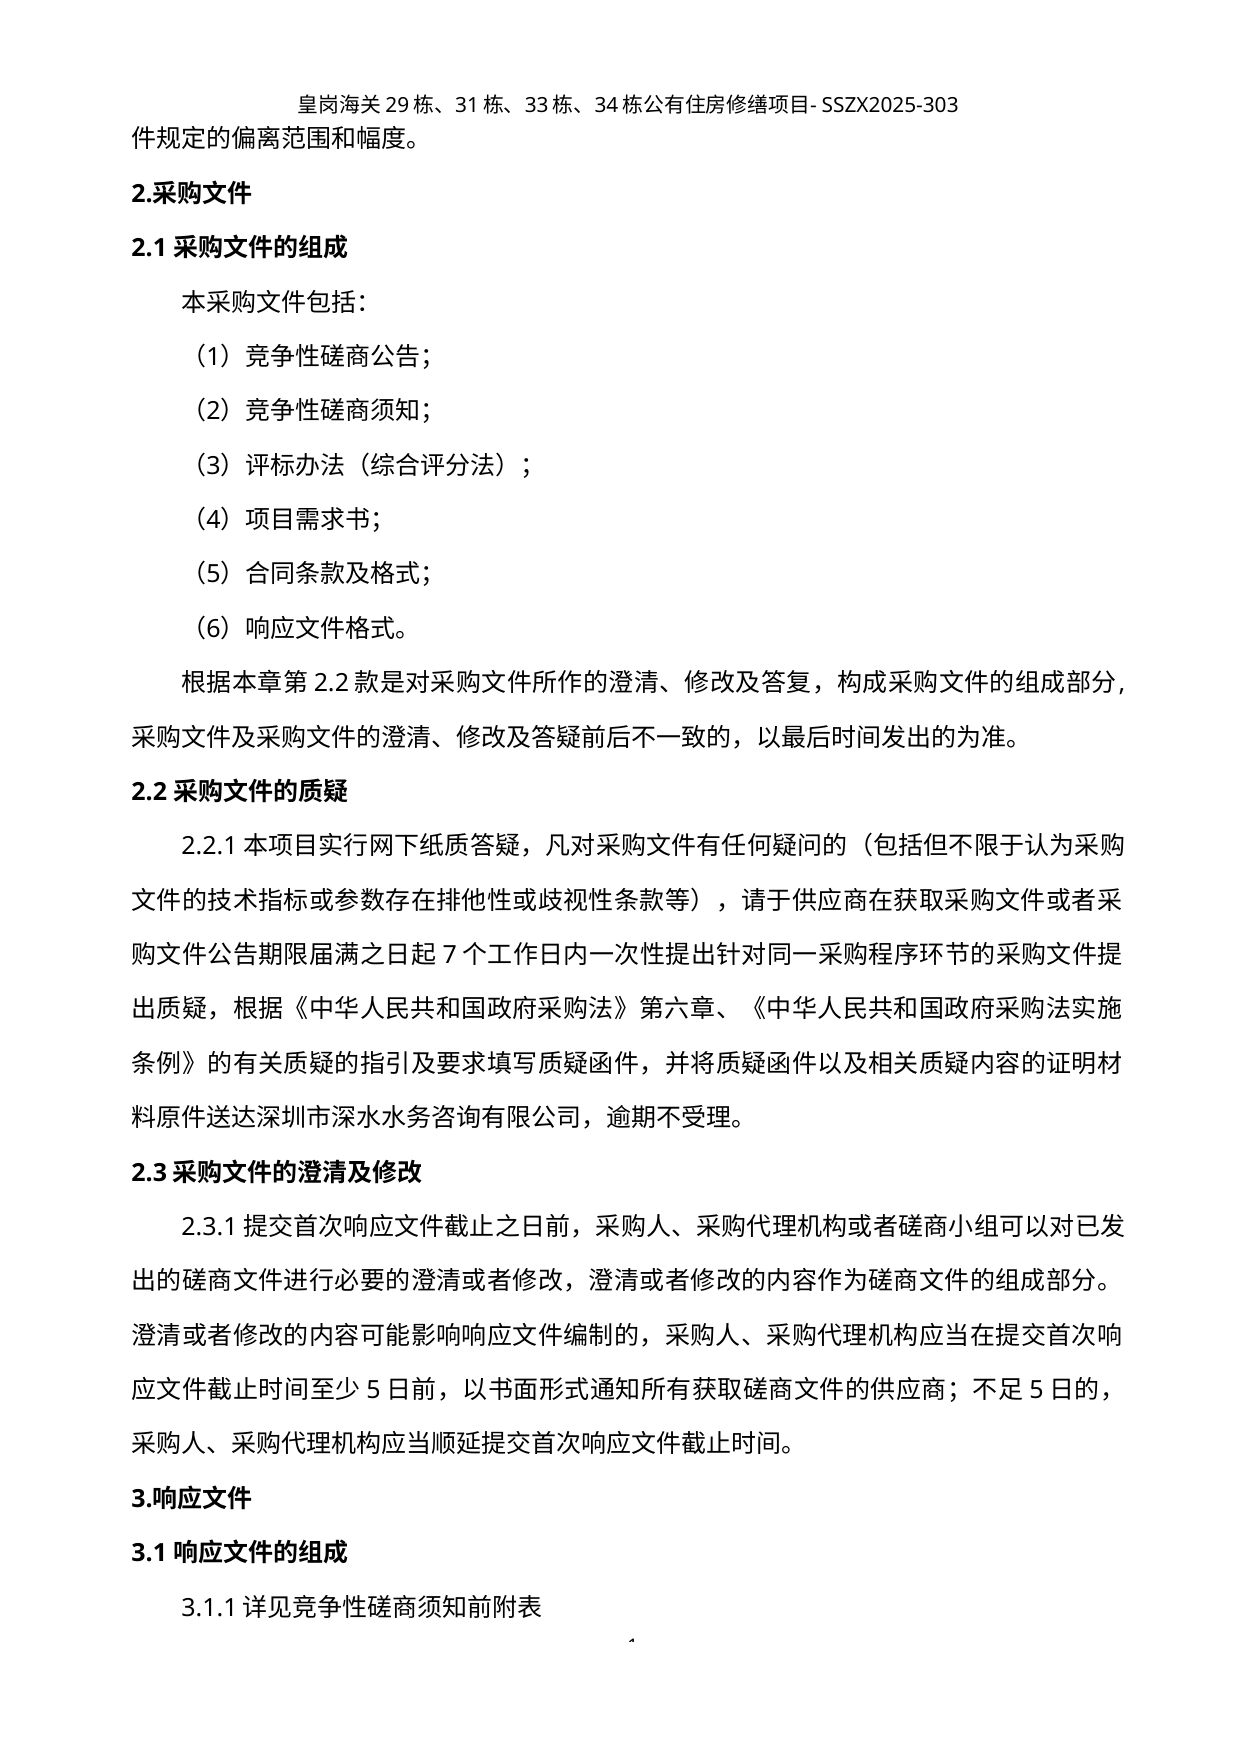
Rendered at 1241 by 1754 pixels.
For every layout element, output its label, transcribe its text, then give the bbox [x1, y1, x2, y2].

text 3.1 响应文件的组成 [131, 1533, 1125, 1569]
text 2.2.1本项目实行网下纸质答疑，凡对采购文件有任何疑问的（包括但不限于认为采购文件的技术指标或参数存在排他性或歧视性条款等），请于供应商在获取采购文件或者采购文件公告期限届满之日起7个工作日内一次性提出针对同一采购程序环节的采购文件提出质疑，根据《中华人民共和国政府采购法》第六章、《中华人民共和国政府采购法实施条例》的有关质疑的指引及要求填写质疑函件，并将质疑函件以及相关质疑内容的证明材料原件送达深圳市深水水务咨询有限公司，逾期不受理。 [131, 826, 1125, 1134]
text 根据本章第2.2款是对采购文件所作的澄清、修改及答复，构成采购文件的组成部分,采购文件及采购文件的澄清、修改及答疑前后不一致的，以最后时间发出的为准。 [131, 663, 1125, 753]
text （6）响应文件格式。 [131, 608, 1125, 644]
text （2）竞争性磋商须知； [131, 391, 1125, 427]
list 2.2 采购文件的质疑 [131, 771, 1125, 808]
text （3）评标办法（综合评分法）； [131, 445, 1125, 481]
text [131, 119, 1125, 155]
list 3.响应文件 [131, 1478, 1125, 1514]
text （4）项目需求书； [131, 499, 1125, 536]
text 本采购文件包括： [131, 282, 1125, 318]
list 2.3采购文件的澄清及修改 [131, 1152, 1125, 1188]
list 2.1 采购文件的组成 [131, 228, 1125, 264]
text （5）合同条款及格式； [131, 554, 1125, 590]
text （1）竞争性磋商公告； [131, 336, 1125, 373]
text 2.采购文件 [131, 173, 1125, 209]
text 3.1.1详见竞争性磋商须知前附表 [131, 1587, 1125, 1623]
text 2.3.1提交首次响应文件截止之日前，采购人、采购代理机构或者磋商小组可以对已发出的磋商文件进行必要的澄清或者修改，澄清或者修改的内容作为磋商文件的组成部分。澄清或者修改的内容可能影响响应文件编制的，采购人、采购代理机构应当在提交首次响应文件截止时间至少5日前，以书面形式通知所有获取磋商文件的供应商；不足5日的，采购人、采购代理机构应当顺延提交首次响应文件截止时间。 [131, 1206, 1125, 1460]
